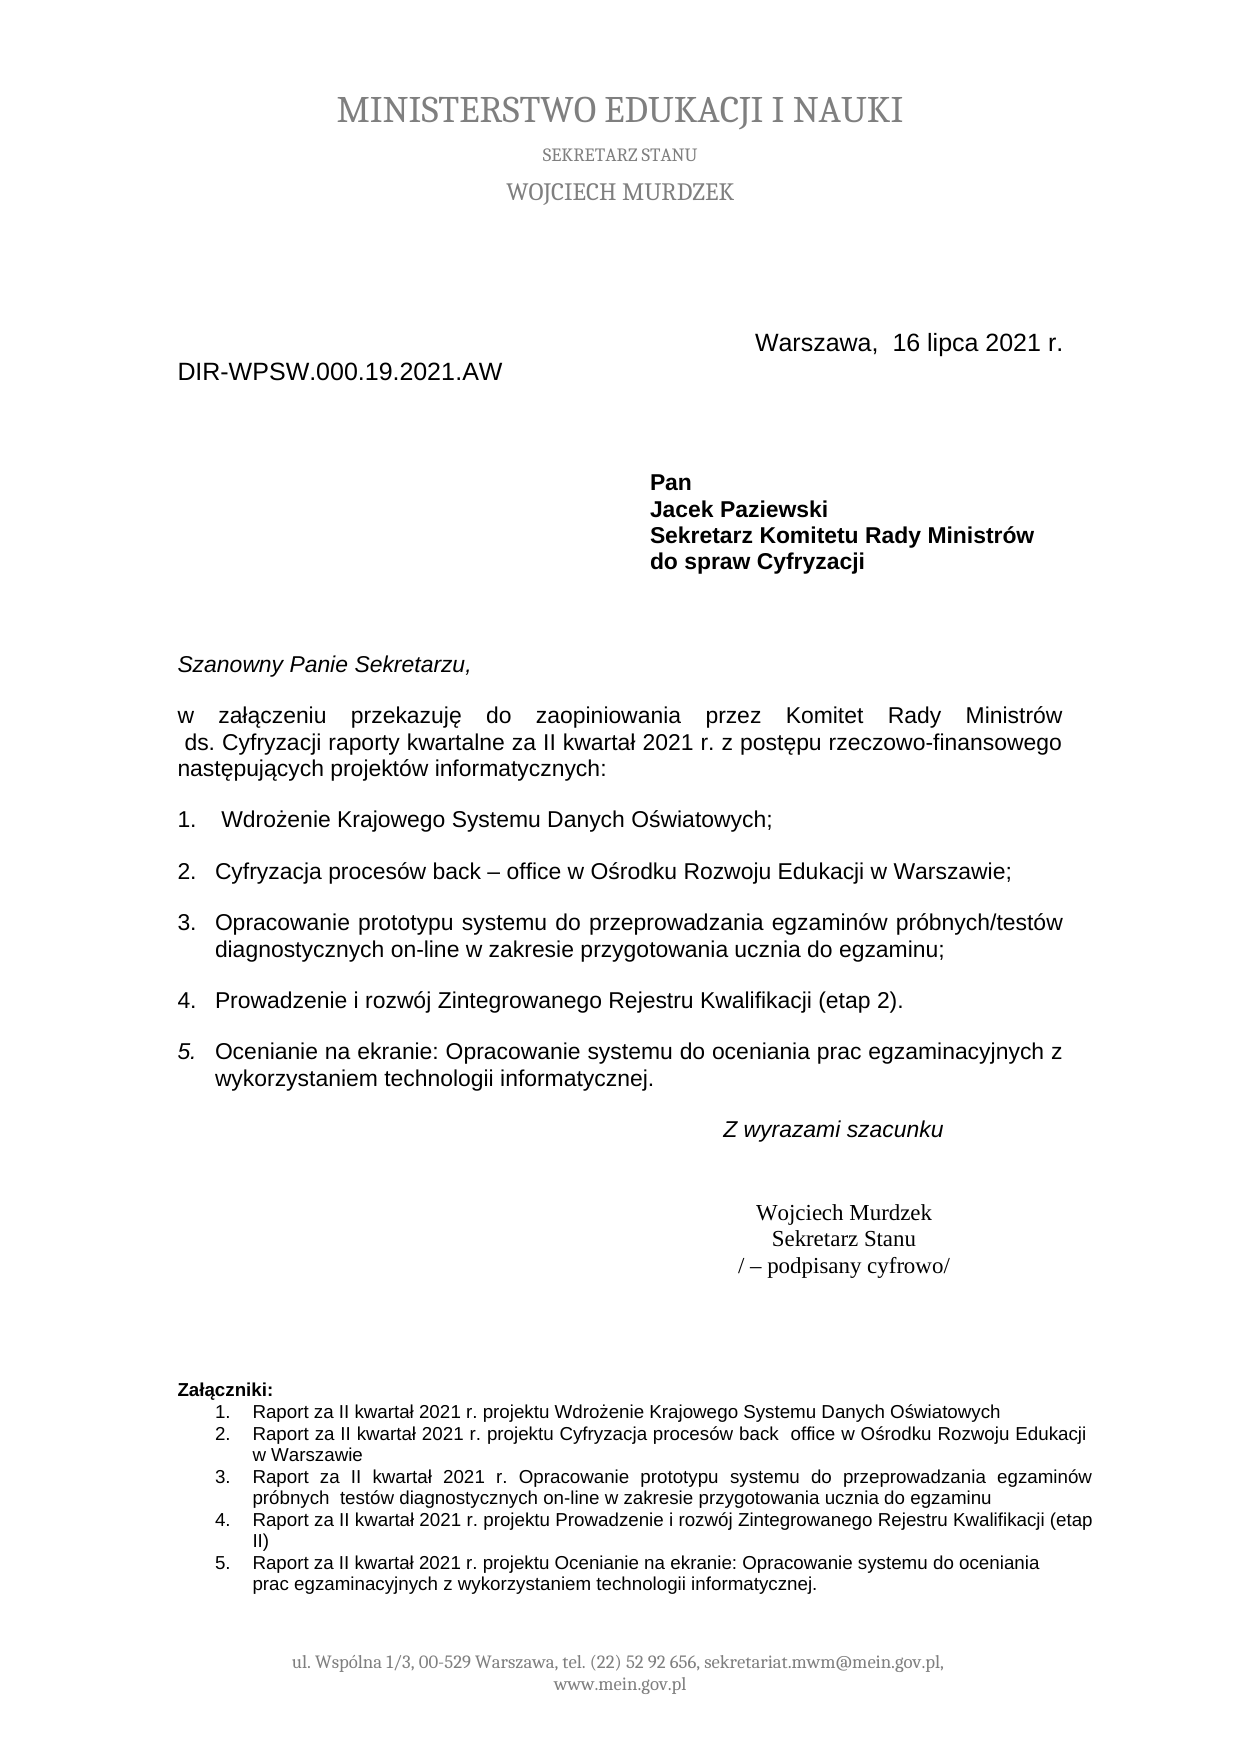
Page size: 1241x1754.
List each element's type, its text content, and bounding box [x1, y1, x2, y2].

list Cyfryzacja procesów back – office w Ośrodku Rozwoju Edukacji w Warszawie; [177, 858, 1063, 884]
text Z wyrazami szacunku [177, 1116, 1063, 1142]
list Opracowanie prototypu systemu do przeprowadzania egzaminów próbnych/testów diagnostycznych on-line w zakresie przygotowania ucznia do egzaminu; [177, 909, 1063, 962]
text Sekretarz Komitetu Rady Ministrów [177, 522, 1063, 548]
list Prowadzenie i rozwój Zintegrowanego Rejestru Kwalifikacji (etap 2). [177, 987, 1063, 1013]
text Pan [177, 469, 1063, 496]
text do spraw Cyfryzacji [177, 548, 1063, 575]
list Raport za II kwartał 2021 r. projektu Ocenianie na ekranie: Opracowanie systemu do oceniania prac egzaminacyjnych z wykorzystaniem technologii informatycznej. [215, 1552, 1063, 1595]
list Raport za II kwartał 2021 r. Opracowanie prototypu systemu do przeprowadzania egzaminów próbnych testów diagnostycznych on-line w zakresie przygotowania ucznia do egzaminu [215, 1465, 1093, 1508]
text w załączeniu przekazuję do zaopiniowania przez Komitet Rady Ministrów ds. Cyfryzacji raporty kwartalne za II kwartał 2021 r. z postępu rzeczowo-finansowego następujących projektów informatycznych: [177, 702, 1063, 781]
text Szanowny Panie Sekretarzu, [177, 651, 1063, 677]
list Raport za II kwartał 2021 r. projektu Wdrożenie Krajowego Systemu Danych Oświatowych [215, 1401, 1093, 1422]
text Warszawa, 16 lipca 2021 r. [177, 328, 1063, 357]
text Jacek Paziewski [177, 496, 1063, 522]
text DIR-WPSW.000.19.2021.AW [177, 357, 1063, 385]
text Załączniki: [177, 1379, 1093, 1401]
list Raport za II kwartał 2021 r. projektu Cyfryzacja procesów back office w Ośrodku Rozwoju Edukacji w Warszawie [215, 1422, 1093, 1465]
list Wdrożenie Krajowego Systemu Danych Oświatowych; [177, 806, 1063, 833]
list Raport za II kwartał 2021 r. projektu Prowadzenie i rozwój Zintegrowanego Rejestru Kwalifikacji (etap II) [215, 1508, 1093, 1552]
list Ocenianie na ekranie: Opracowanie systemu do oceniania prac egzaminacyjnych z wykorzystaniem technologii informatycznej. [177, 1038, 1063, 1091]
